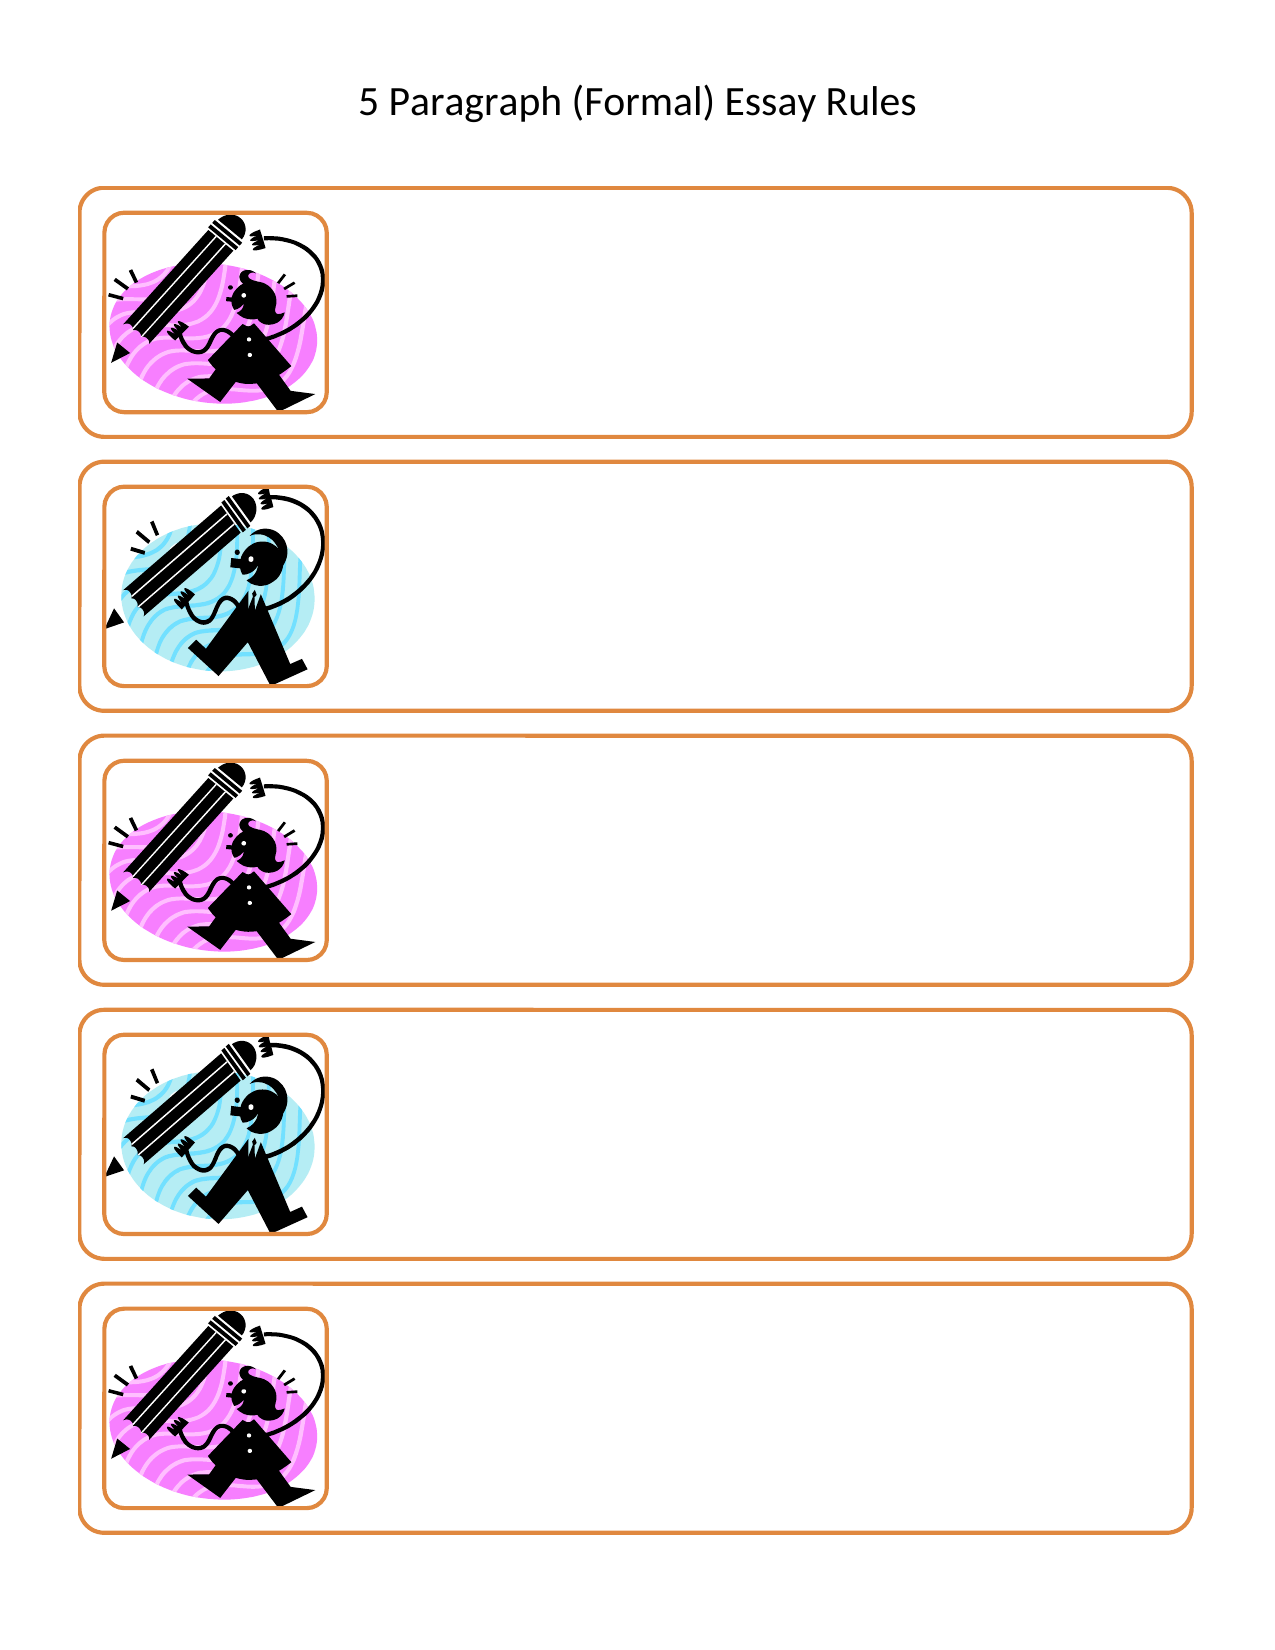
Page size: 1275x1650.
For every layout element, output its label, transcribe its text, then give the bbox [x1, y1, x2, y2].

text 5 Paragraph (Formal) Essay Rules [75, 75, 1200, 126]
